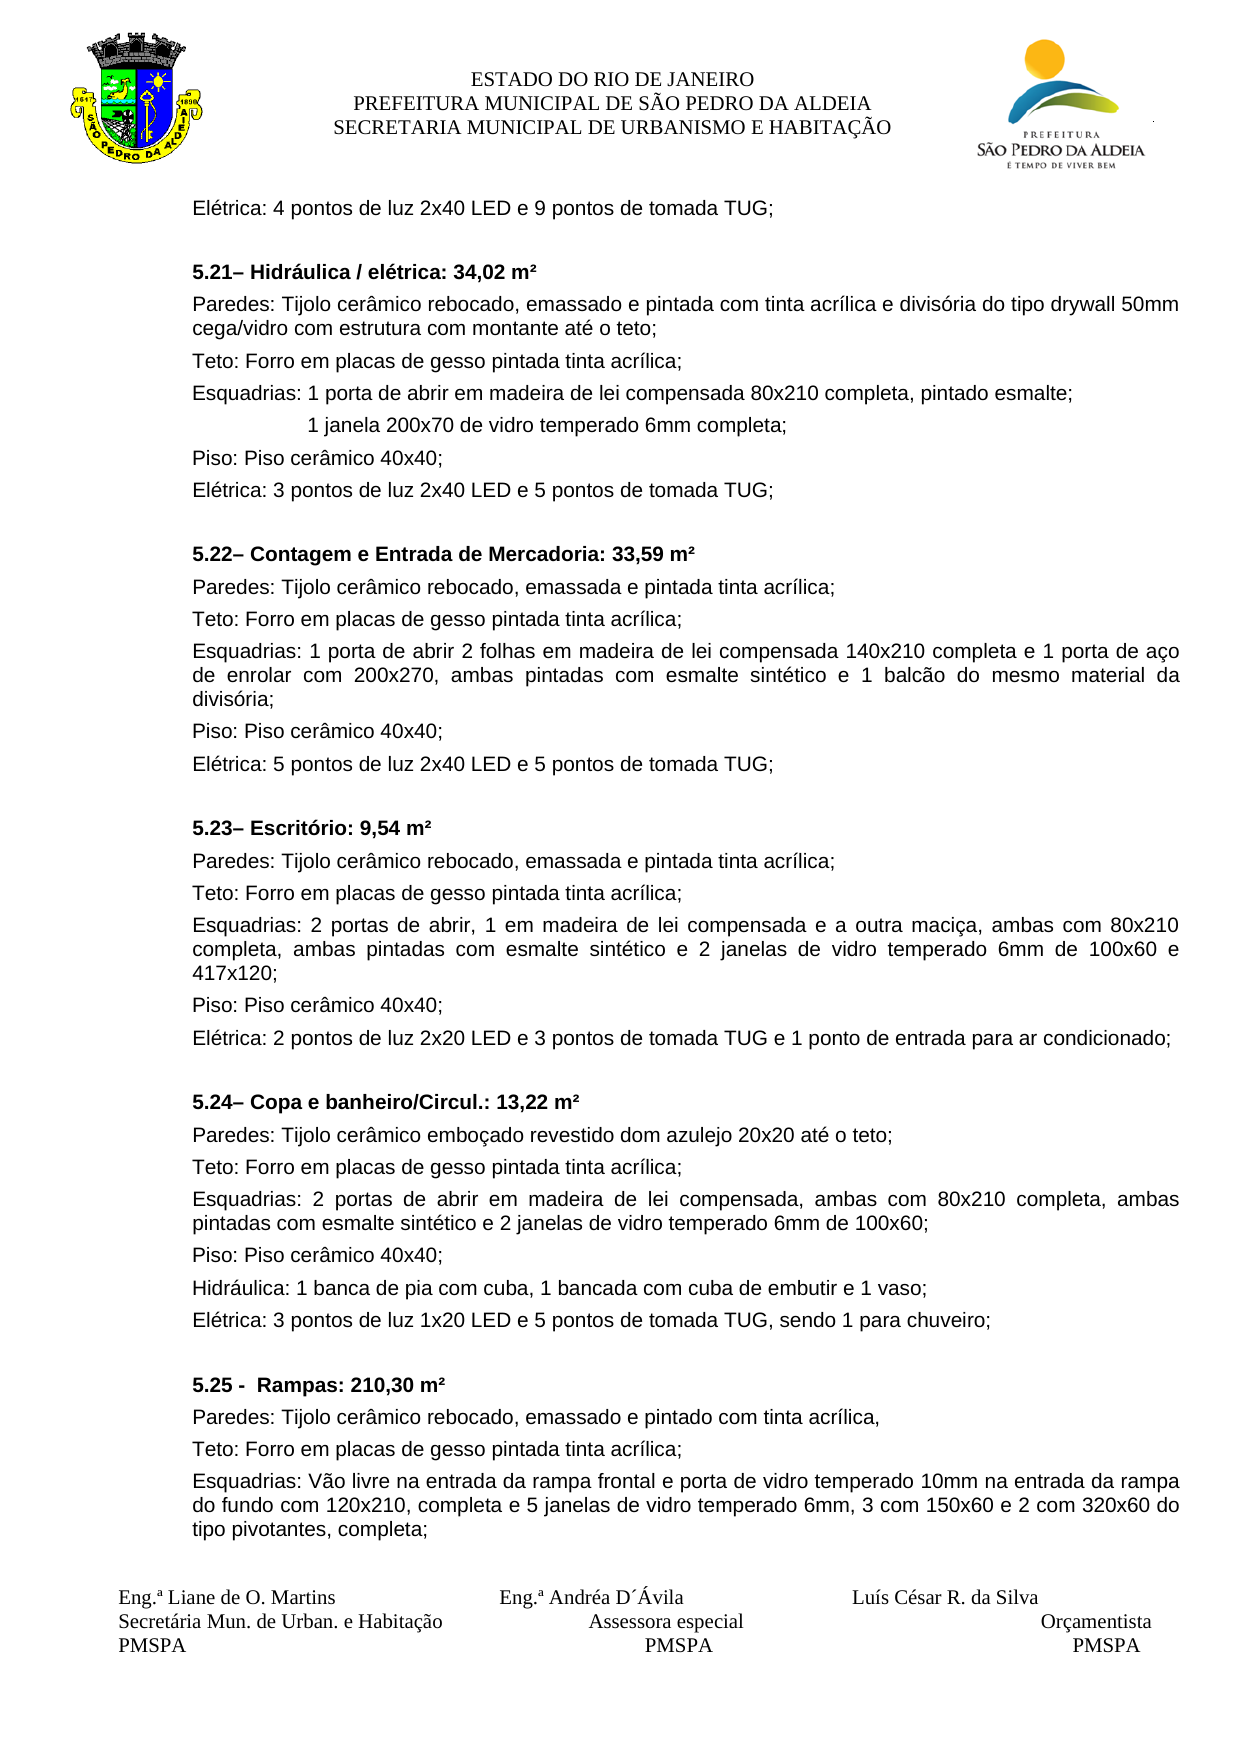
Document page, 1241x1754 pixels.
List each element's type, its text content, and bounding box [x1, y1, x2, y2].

text 5.22– Contagem e Entrada de Mercadoria: 33,59 m² [192, 542, 1181, 566]
text Elétrica: 5 pontos de luz 2x40 LED e 5 pontos de tomada TUG; [192, 752, 1181, 776]
text Esquadrias: 2 portas de abrir em madeira de lei compensada, ambas com 80x210 completa, ambas pintadas com esmalte sintético e 2 janelas de vidro temperado 6mm de 100x60; [192, 1187, 1181, 1235]
text Elétrica: 2 pontos de luz 2x20 LED e 3 pontos de tomada TUG e 1 ponto de entrada para ar condicionado; [192, 1026, 1181, 1049]
text Teto: Forro em placas de gesso pintada tinta acrílica; [118, 1437, 1181, 1461]
text 5.23– Escritório: 9,54 m² [192, 816, 1181, 840]
text Teto: Forro em placas de gesso pintada tinta acrílica; [118, 1155, 1181, 1179]
text Elétrica: 4 pontos de luz 2x40 LED e 9 pontos de tomada TUG; [192, 195, 1181, 219]
text Paredes: Tijolo cerâmico rebocado, emassado e pintado com tinta acrílica, [192, 1405, 1181, 1429]
text Teto: Forro em placas de gesso pintada tinta acrílica; [118, 348, 1181, 372]
text 1 janela 200x70 de vidro temperado 6mm completa; [118, 413, 1181, 437]
text Esquadrias: 1 porta de abrir em madeira de lei compensada 80x210 completa, pintado esmalte; [118, 381, 1181, 405]
text Hidráulica: 1 banca de pia com cuba, 1 bancada com cuba de embutir e 1 vaso; [118, 1276, 1181, 1299]
text Piso: Piso cerâmico 40x40; [118, 445, 1181, 469]
text Teto: Forro em placas de gesso pintada tinta acrílica; [118, 607, 1181, 631]
text Piso: Piso cerâmico 40x40; [118, 1243, 1181, 1267]
text Esquadrias: 2 portas de abrir, 1 em madeira de lei compensada e a outra maciça, ambas com 80x210 completa, ambas pintadas com esmalte sintético e 2 janelas de vidro temperado 6mm de 100x60 e 417x120; [192, 913, 1181, 985]
text 5.21– Hidráulica / elétrica: 34,02 m² [192, 260, 1181, 284]
text 5.25 - Rampas: 210,30 m² [192, 1372, 1181, 1396]
text Teto: Forro em placas de gesso pintada tinta acrílica; [118, 881, 1181, 905]
text Paredes: Tijolo cerâmico rebocado, emassada e pintada tinta acrílica; [192, 574, 1181, 598]
text Piso: Piso cerâmico 40x40; [118, 993, 1181, 1017]
text 5.24– Copa e banheiro/Circul.: 13,22 m² [192, 1090, 1181, 1114]
text Paredes: Tijolo cerâmico rebocado, emassado e pintada com tinta acrílica e divisória do tipo drywall 50mm cega/vidro com estrutura com montante até o teto; [192, 292, 1181, 340]
text Paredes: Tijolo cerâmico rebocado, emassada e pintada tinta acrílica; [192, 848, 1181, 872]
text Piso: Piso cerâmico 40x40; [118, 719, 1181, 743]
text Paredes: Tijolo cerâmico emboçado revestido dom azulejo 20x20 até o teto; [192, 1122, 1181, 1146]
text Esquadrias: Vão livre na entrada da rampa frontal e porta de vidro temperado 10mm na entrada da rampa do fundo com 120x210, completa e 5 janelas de vidro temperado 6mm, 3 com 150x60 e 2 com 320x60 do tipo pivotantes, completa; [192, 1469, 1181, 1541]
text Elétrica: 3 pontos de luz 2x40 LED e 5 pontos de tomada TUG; [192, 478, 1181, 502]
picture [63, 28, 206, 165]
text Esquadrias: 1 porta de abrir 2 folhas em madeira de lei compensada 140x210 completa e 1 porta de aço de enrolar com 200x270, ambas pintadas com esmalte sintético e 1 balcão do mesmo material da divisória; [192, 639, 1181, 711]
text Elétrica: 3 pontos de luz 1x20 LED e 5 pontos de tomada TUG, sendo 1 para chuveiro; [192, 1308, 1181, 1332]
picture [972, 31, 1164, 171]
